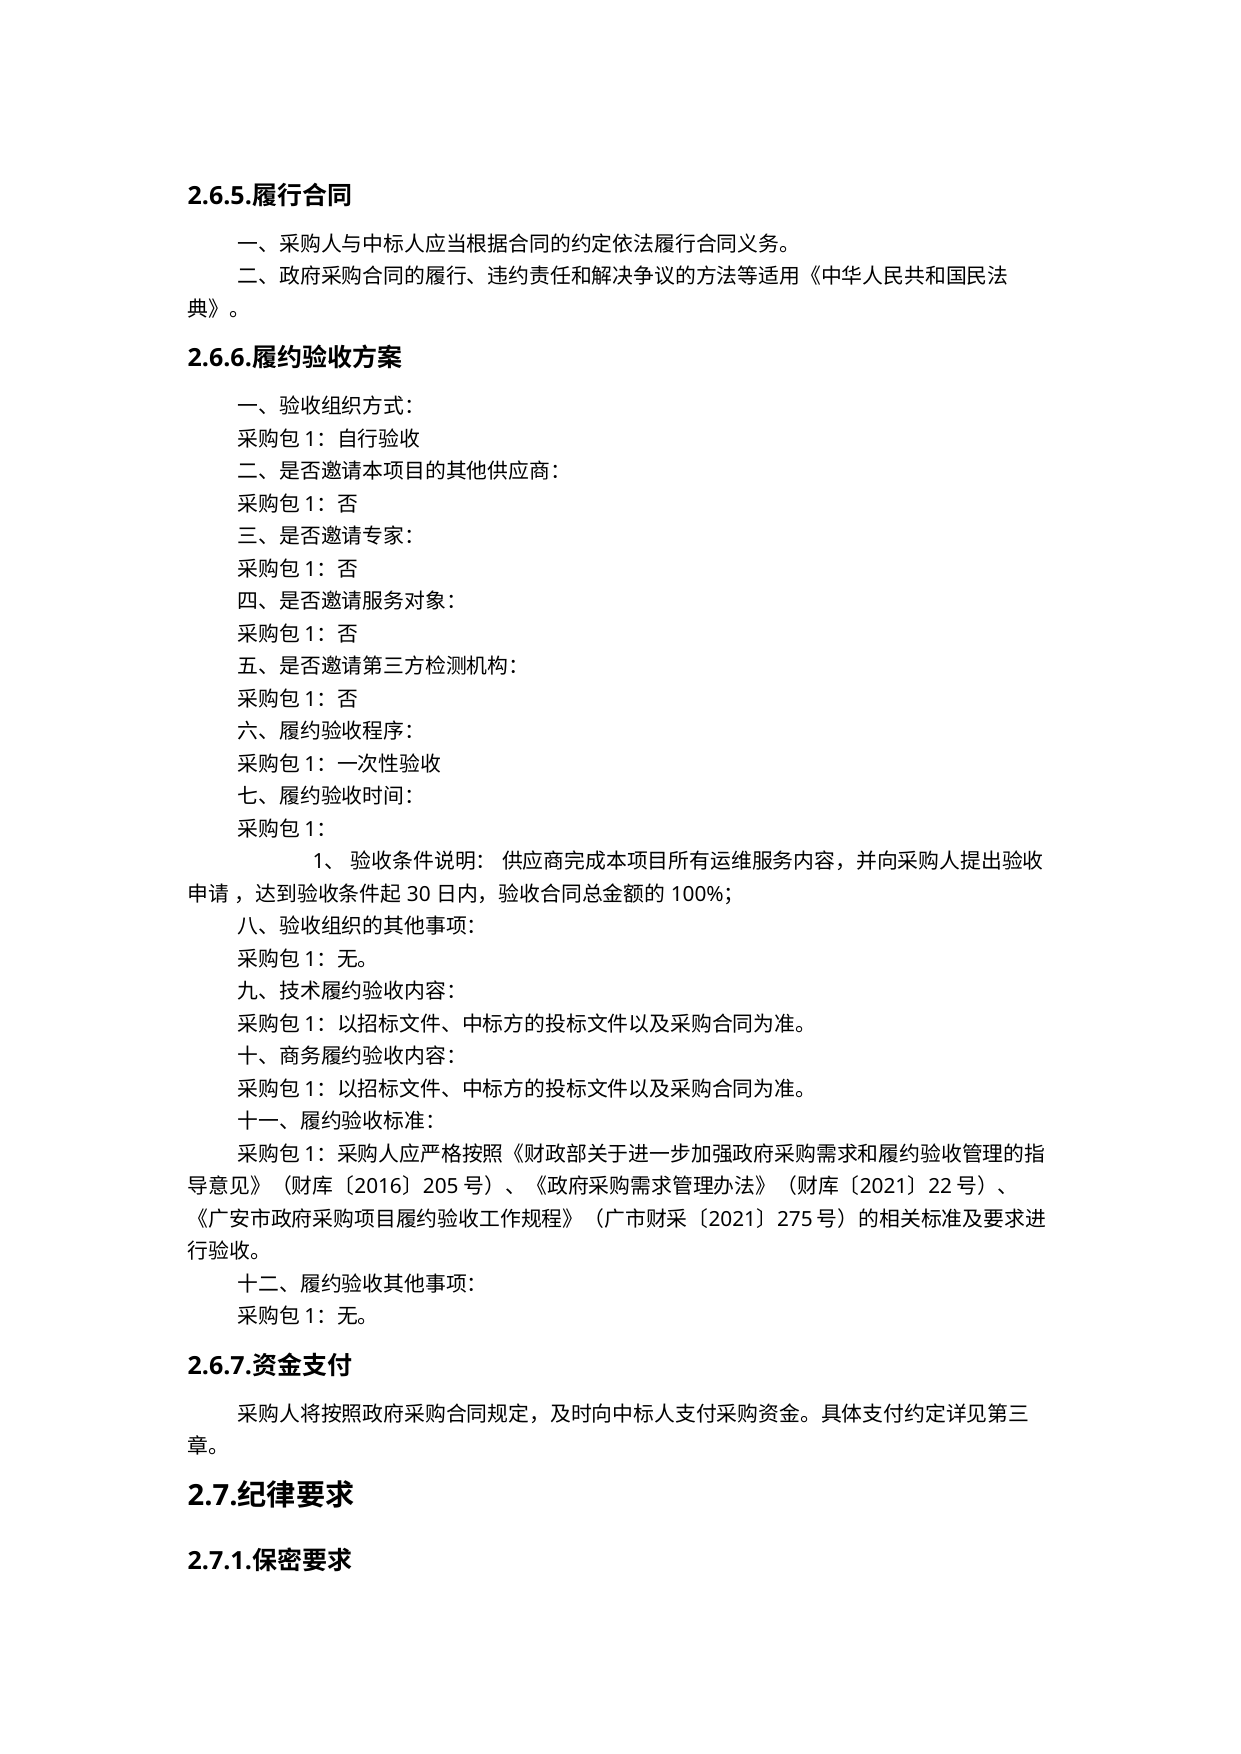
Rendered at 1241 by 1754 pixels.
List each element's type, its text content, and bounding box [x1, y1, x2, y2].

text 九、技术履约验收内容： [187, 974, 1053, 1007]
text 四、是否邀请服务对象： [187, 584, 1053, 617]
text 采购包1：否 [187, 552, 1053, 584]
text 采购人将按照政府采购合同规定，及时向中标人支付采购资金。具体支付约定详见第三章。 [187, 1397, 1053, 1462]
text 采购包1：以招标文件、中标方的投标文件以及采购合同为准。 [187, 1072, 1053, 1104]
text 采购包1：无。 [187, 942, 1053, 974]
text 十一、履约验收标准： [187, 1104, 1053, 1137]
text 采购包1：一次性验收 [187, 747, 1053, 779]
text 八、验收组织的其他事项： [187, 909, 1053, 942]
text 二、是否邀请本项目的其他供应商： [187, 454, 1053, 487]
text 采购包1： [187, 812, 1053, 844]
text 七、履约验收时间： [187, 779, 1053, 812]
text 六、履约验收程序： [187, 714, 1053, 747]
text 一、验收组织方式： [187, 389, 1053, 422]
text 三、是否邀请专家： [187, 519, 1053, 552]
text 采购包1：以招标文件、中标方的投标文件以及采购合同为准。 [187, 1007, 1053, 1039]
text 采购包1：无。 [187, 1299, 1053, 1332]
text 采购包1：否 [187, 617, 1053, 649]
text 1、 验收条件说明： 供应商完成本项目所有运维服务内容，并向采购人提出验收申请 ，达到验收条件起 30 日内，验收合同总金额的 100%； [187, 844, 1053, 909]
text 采购包1：自行验收 [187, 422, 1053, 454]
text 一、采购人与中标人应当根据合同的约定依法履行合同义务。 [187, 227, 1053, 259]
text 采购包1：否 [187, 682, 1053, 714]
text 2.7.纪律要求 [187, 1462, 1053, 1527]
text 五、是否邀请第三方检测机构： [187, 649, 1053, 682]
text 采购包1：否 [187, 487, 1053, 519]
text 采购包1：采购人应严格按照《财政部关于进一步加强政府采购需求和履约验收管理的指导意见》（财库〔2016〕205 号）、《政府采购需求管理办法》（财库〔2021〕22号）、《广安市政府采购项目履约验收工作规程》（广市财采〔2021〕275号）的相关标准及要求进行验收。 [187, 1137, 1053, 1267]
text 二、政府采购合同的履行、违约责任和解决争议的方法等适用《中华人民共和国民法典》。 [187, 259, 1053, 324]
text 十二、履约验收其他事项： [187, 1267, 1053, 1299]
text 2.6.5.履行合同 [187, 162, 1053, 227]
text 2.6.6.履约验收方案 [187, 324, 1053, 389]
text 2.6.7.资金支付 [187, 1332, 1053, 1397]
text 十、商务履约验收内容： [187, 1039, 1053, 1072]
text 2.7.1.保密要求 [187, 1527, 1053, 1592]
